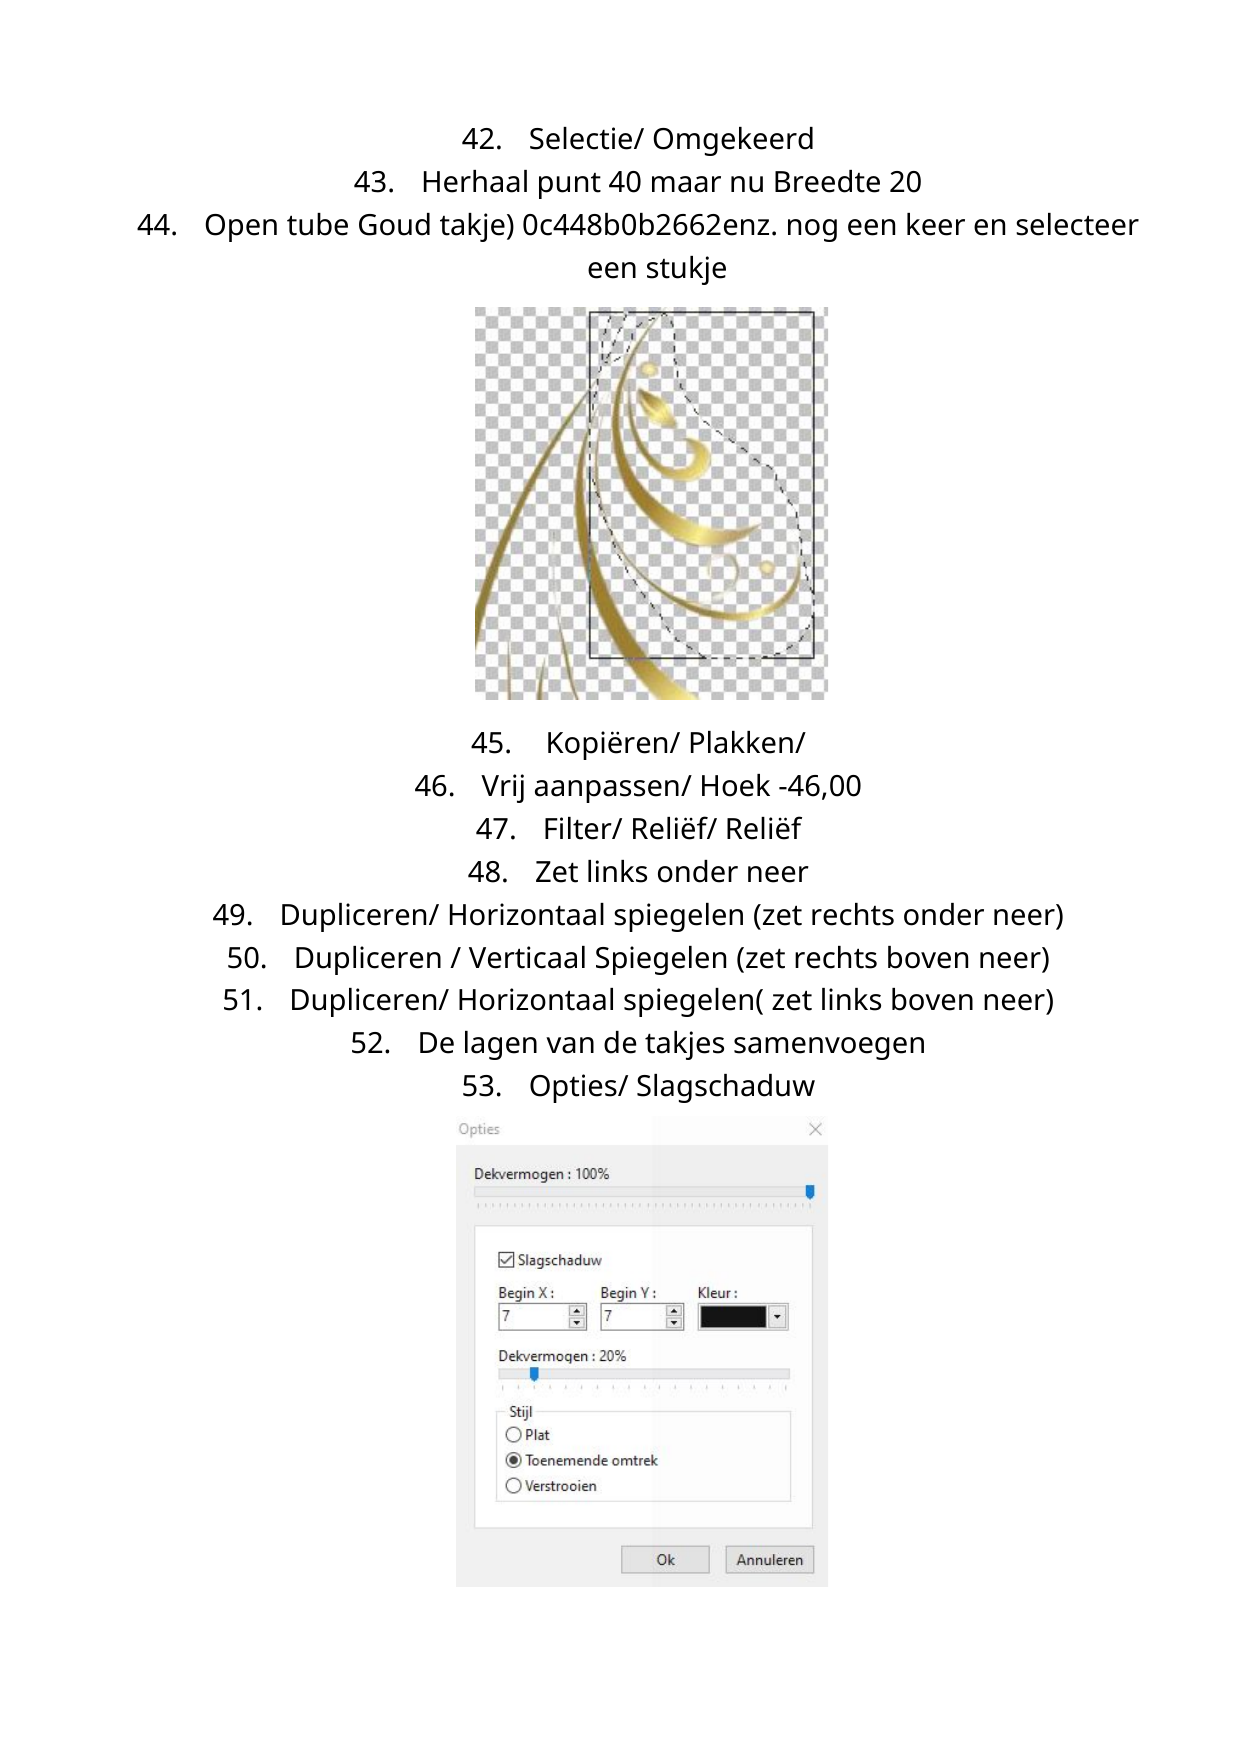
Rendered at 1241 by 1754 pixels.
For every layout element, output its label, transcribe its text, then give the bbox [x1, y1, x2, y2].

list Opties/ Slagschaduw [110, 1065, 1167, 1105]
list Selectie/ Omgekeerd [110, 118, 1167, 158]
list Kopiëren/ Plakken/ [110, 723, 1167, 762]
picture [475, 307, 829, 700]
list Dupliceren/ Horizontaal spiegelen (zet rechts onder neer) [110, 894, 1167, 934]
list Filter/ Reliëf/ Reliëf [110, 808, 1167, 848]
list De lagen van de takjes samenvoegen [110, 1022, 1167, 1062]
list Herhaal punt 40 maar nu Breedte 20 [110, 161, 1167, 201]
list Dupliceren/ Horizontaal spiegelen( zet links boven neer) [110, 980, 1167, 1019]
list Vrij aanpassen/ Hoek -46,00 [110, 766, 1167, 805]
list Open tube Goud takje) 0c448b0b2662enz. nog een keer en selecteer een stukje [110, 204, 1167, 287]
list Zet links onder neer [110, 851, 1167, 891]
list Dupliceren / Verticaal Spiegelen (zet rechts boven neer) [110, 937, 1167, 977]
picture [456, 1116, 829, 1587]
